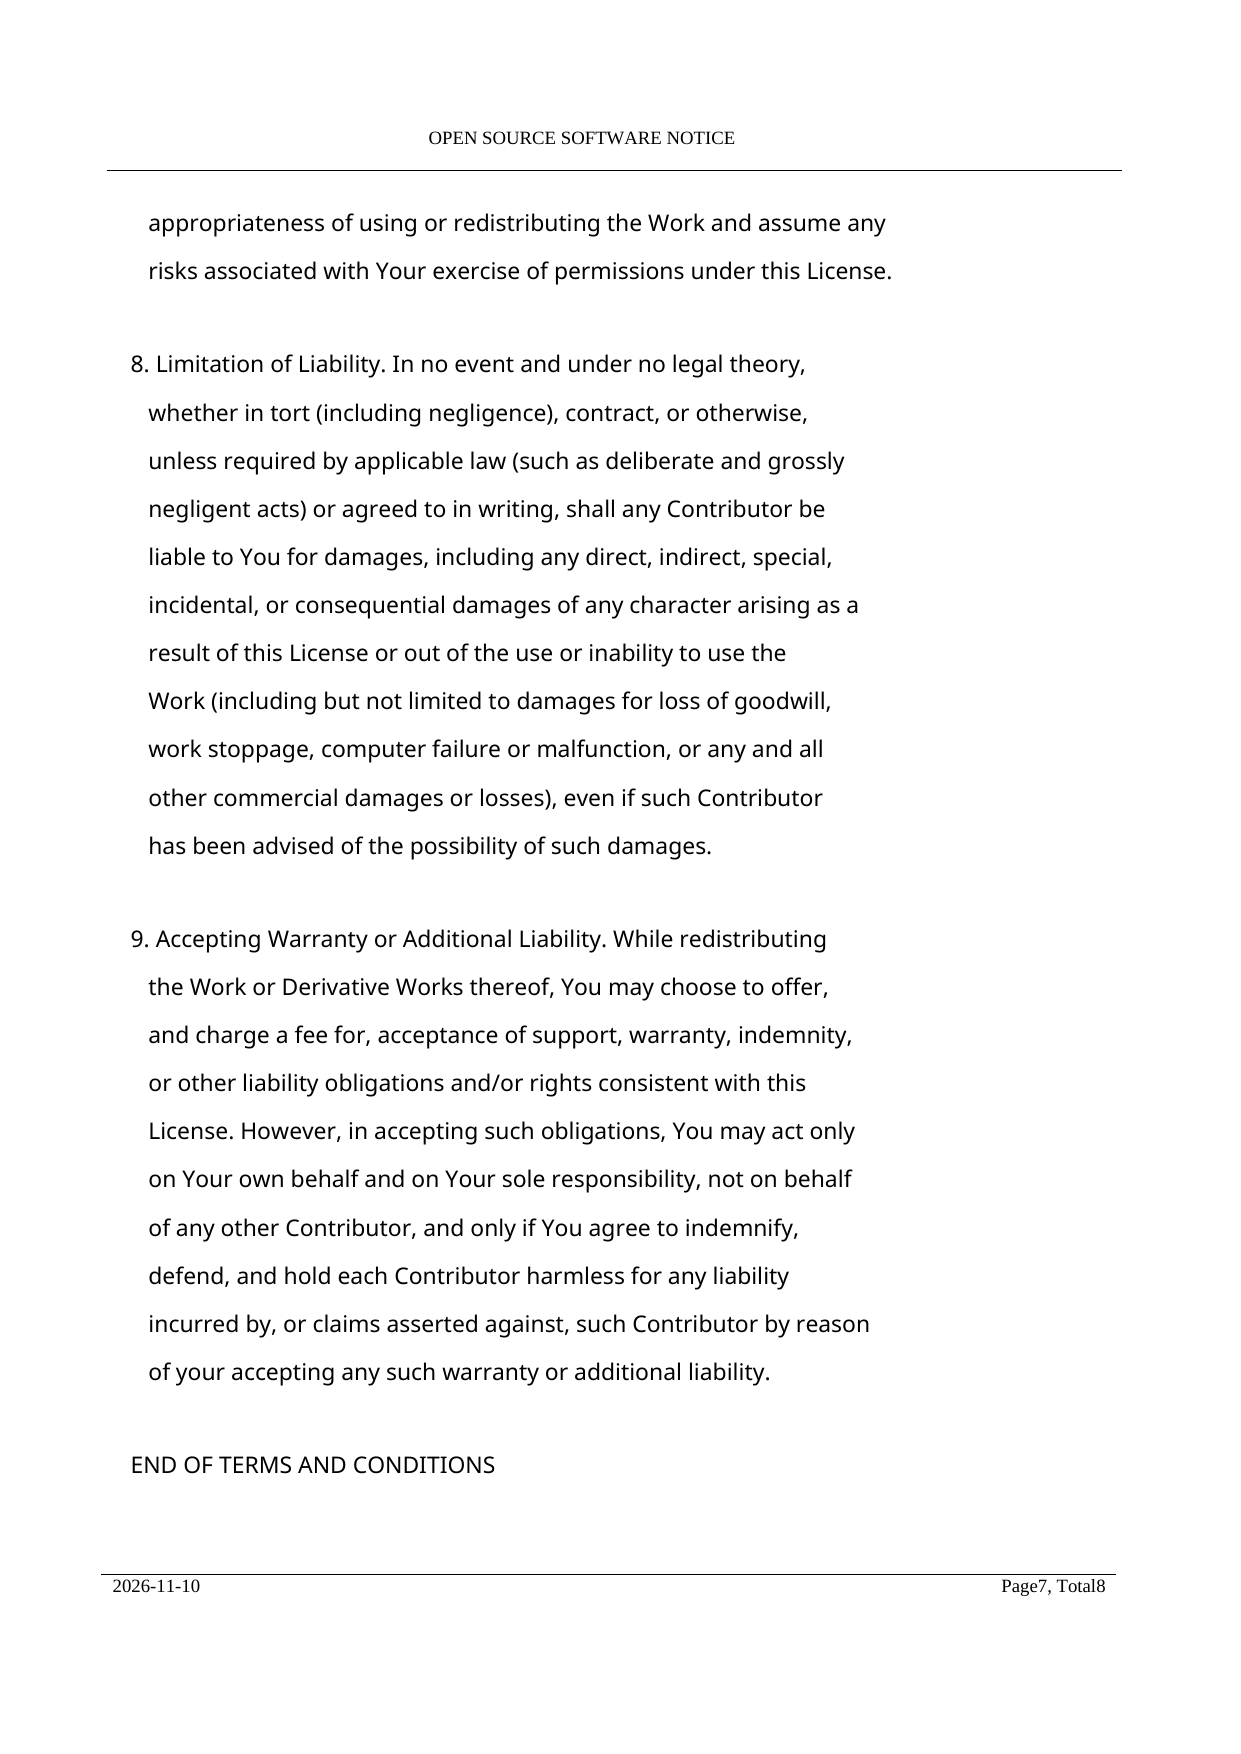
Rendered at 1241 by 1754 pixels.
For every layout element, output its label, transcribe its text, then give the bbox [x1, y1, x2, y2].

text has been advised of the possibility of such damages. [112, 829, 1128, 861]
text result of this License or out of the use or inability to use the [112, 636, 1128, 669]
text risks associated with Your exercise of permissions under this License. [112, 254, 1128, 287]
text unless required by applicable law (such as deliberate and grossly [112, 444, 1128, 476]
text 9. Accepting Warranty or Additional Liability. While redistributing [112, 922, 1128, 955]
text the Work or Derivative Works thereof, You may choose to offer, [112, 970, 1128, 1003]
text whether in tort (including negligence), contract, or otherwise, [112, 396, 1128, 428]
text liable to You for damages, including any direct, indirect, special, [112, 540, 1128, 573]
text other commercial damages or losses), even if such Contributor [112, 781, 1128, 813]
text incurred by, or claims asserted against, such Contributor by reason [112, 1307, 1128, 1340]
text defend, and hold each Contributor harmless for any liability [112, 1259, 1128, 1292]
text incidental, or consequential damages of any character arising as a [112, 588, 1128, 621]
text work stoppage, computer failure or malfunction, or any and all [112, 733, 1128, 765]
text on Your own behalf and on Your sole responsibility, not on behalf [112, 1163, 1128, 1195]
text negligent acts) or agreed to in writing, shall any Contributor be [112, 492, 1128, 524]
text END OF TERMS AND CONDITIONS [112, 1448, 1128, 1481]
text of any other Contributor, and only if You agree to indemnify, [112, 1211, 1128, 1243]
text License. However, in accepting such obligations, You may act only [112, 1115, 1128, 1147]
text of your accepting any such warranty or additional liability. [112, 1355, 1128, 1388]
text 8. Limitation of Liability. In no event and under no legal theory, [112, 348, 1128, 380]
text and charge a fee for, acceptance of support, warranty, indemnity, [112, 1018, 1128, 1051]
text Work (including but not limited to damages for loss of goodwill, [112, 684, 1128, 717]
text or other liability obligations and/or rights consistent with this [112, 1067, 1128, 1099]
text appropriateness of using or redistributing the Work and assume any [112, 206, 1128, 239]
